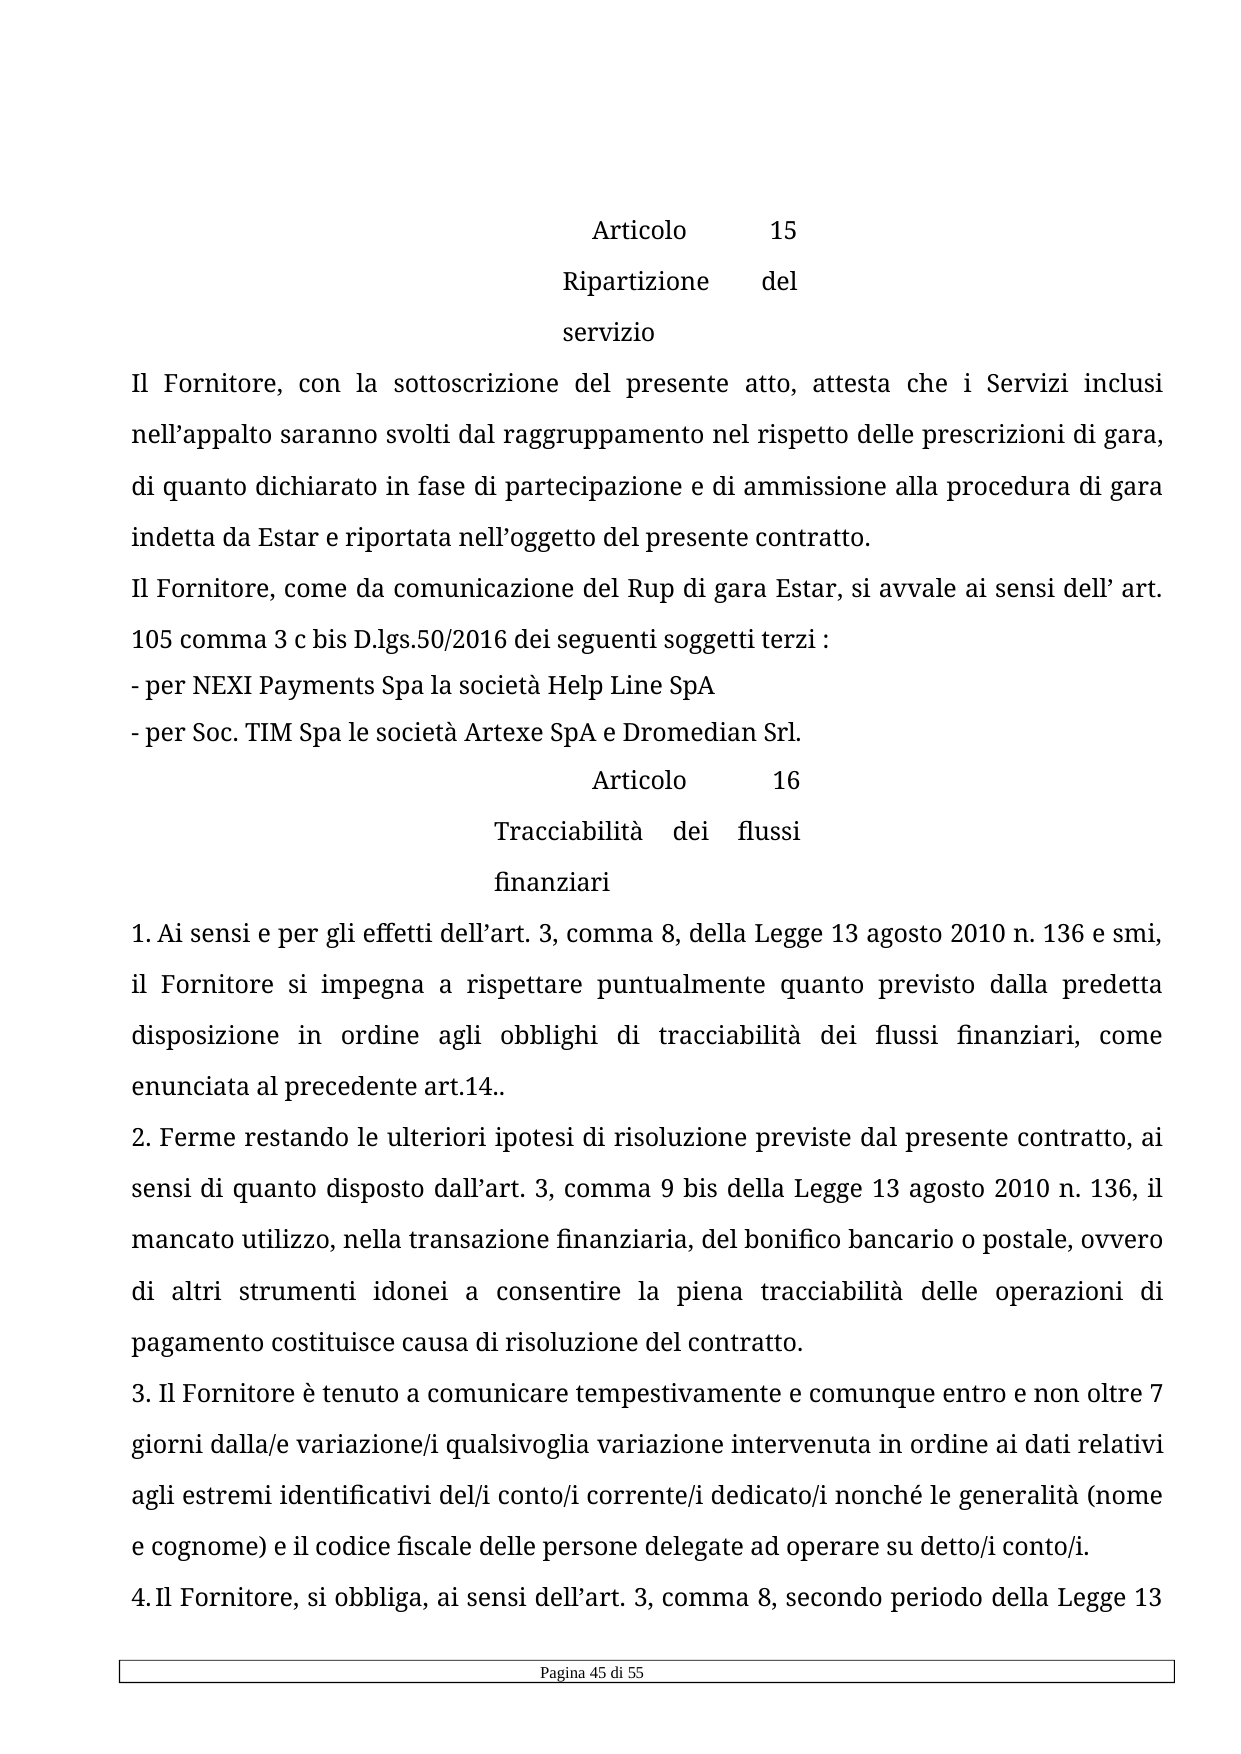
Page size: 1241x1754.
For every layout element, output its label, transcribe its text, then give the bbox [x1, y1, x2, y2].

list Ai sensi e per gli effetti dell’art. 3, comma 8, della Legge 13 agosto 2010 n. 136 e smi, il Fornitore si impegna a rispettare puntualmente quanto previsto dalla predetta disposizione in ordine agli obblighi di tracciabilità dei flussi finanziari, come enunciata al precedente art.14.. [131, 916, 1163, 1103]
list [131, 1579, 1163, 1613]
text Articolo 16 Tracciabilità dei flussi finanziari [494, 763, 800, 899]
list per NEXI Payments Spa la società Help Line SpA [131, 672, 1186, 700]
list Ferme restando le ulteriori ipotesi di risoluzione previste dal presente contratto, ai sensi di quanto disposto dall’art. 3, comma 9 bis della Legge 13 agosto 2010 n. 136, il mancato utilizzo, nella transazione finanziaria, del bonifico bancario o postale, ovvero di altri strumenti idonei a consentire la piena tracciabilità delle operazioni di pagamento costituisce causa di risoluzione del contratto. [131, 1120, 1163, 1358]
text Il Fornitore, come da comunicazione del Rup di gara Estar, si avvale ai sensi dell’ art. 105 comma 3 c bis D.lgs.50/2016 dei seguenti soggetti terzi : [131, 570, 1163, 655]
text Articolo 15 Ripartizione del servizio [562, 213, 797, 349]
text Il Fornitore, con la sottoscrizione del presente atto, attesta che i Servizi inclusi nell’appalto saranno svolti dal raggruppamento nel rispetto delle prescrizioni di gara, di quanto dichiarato in fase di partecipazione e di ammissione alla procedura di gara indetta da Estar e riportata nell’oggetto del presente contratto. [131, 366, 1163, 553]
list per Soc. TIM Spa le società Artexe SpA e Dromedian Srl. [131, 714, 1186, 748]
list Il Fornitore è tenuto a comunicare tempestivamente e comunque entro e non oltre 7 giorni dalla/e variazione/i qualsivoglia variazione intervenuta in ordine ai dati relativi agli estremi identificativi del/i conto/i corrente/i dedicato/i nonché le generalità (nome e cognome) e il codice fiscale delle persone delegate ad operare su detto/i conto/i. [131, 1375, 1164, 1562]
